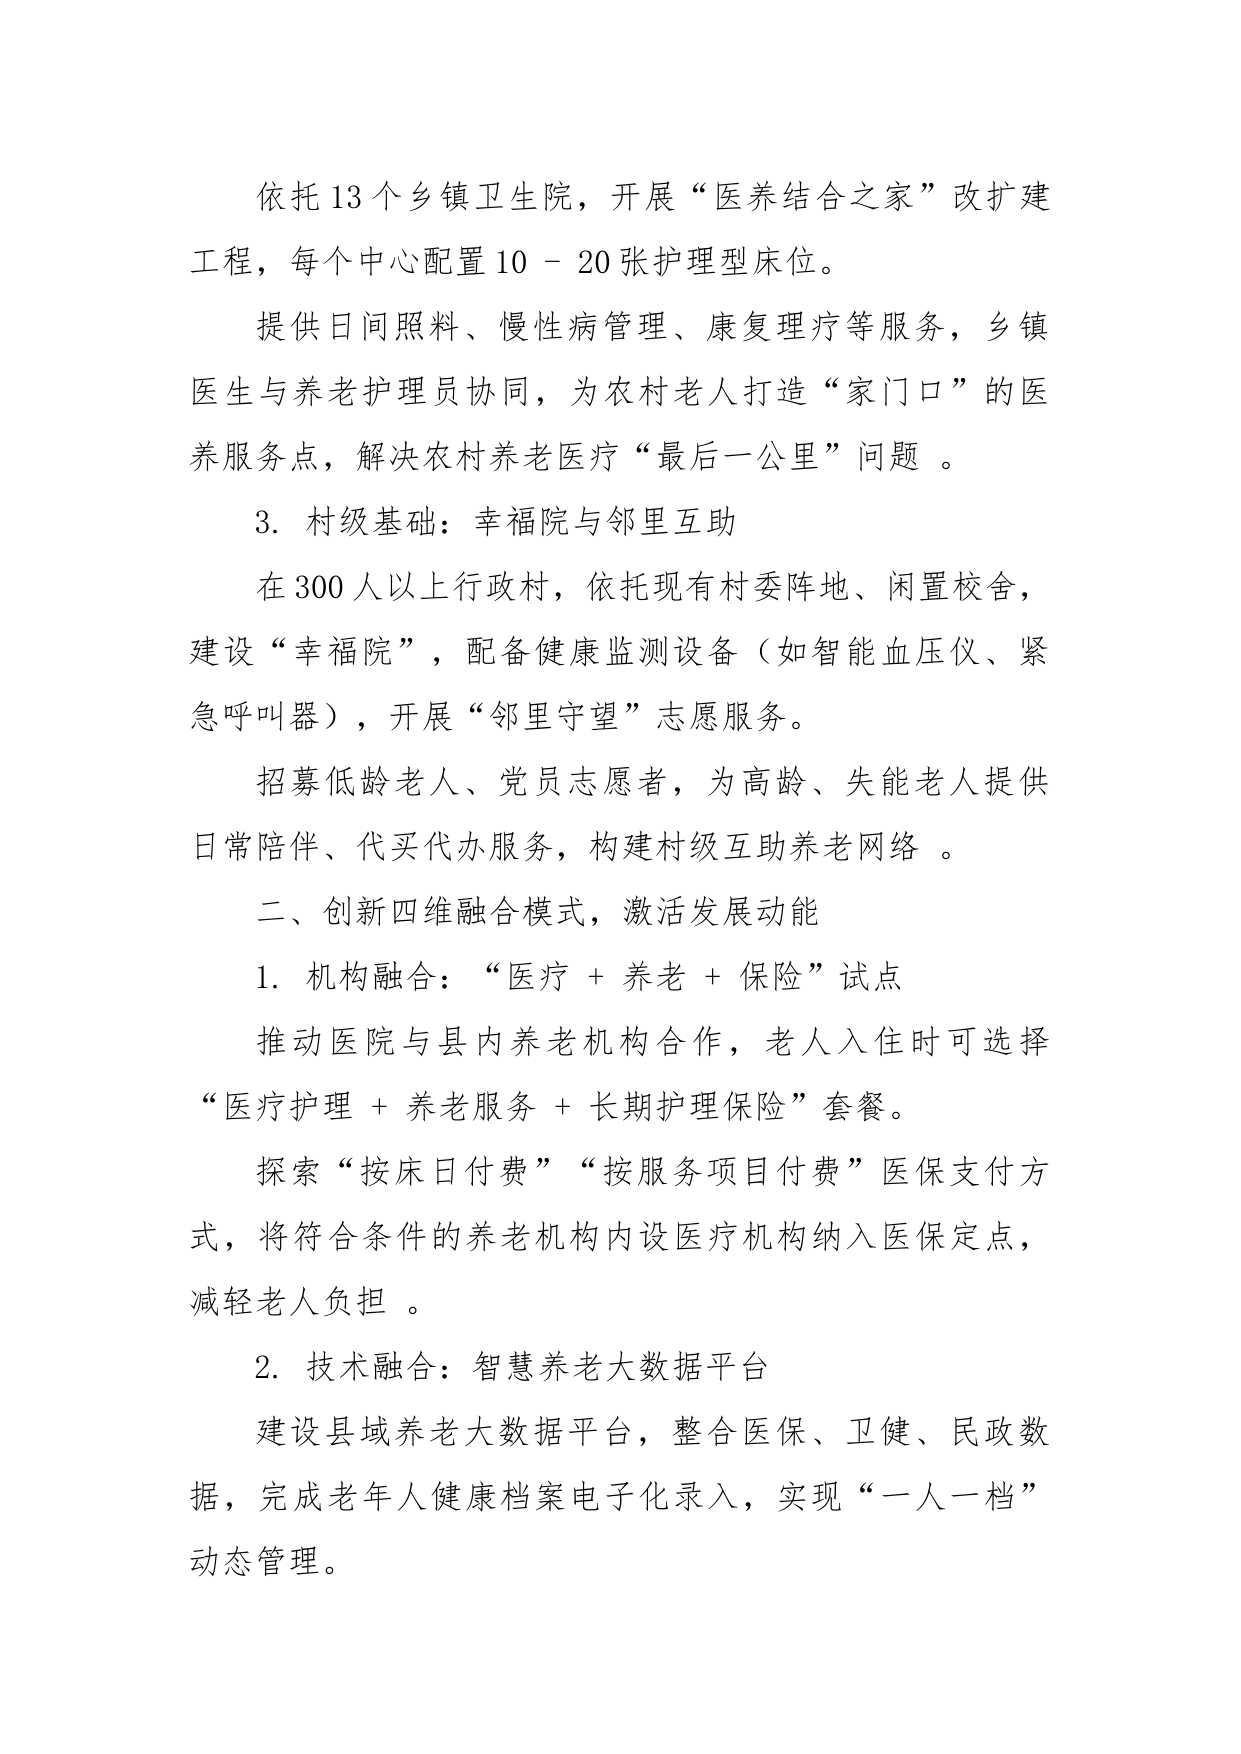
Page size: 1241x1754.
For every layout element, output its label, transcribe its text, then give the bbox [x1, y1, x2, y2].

text 建设县域养老大数据平台，整合医保、卫健、民政数据，完成老年人健康档案电子化录入，实现“一人一档”动态管理。 [187, 1397, 1053, 1592]
text 推动医院与县内养老机构合作，老人入住时可选择“医疗护理 + 养老服务 + 长期护理保险”套餐。 [187, 1007, 1053, 1137]
text 依托13个乡镇卫生院，开展“医养结合之家”改扩建工程，每个中心配置10 - 20张护理型床位。 [187, 162, 1053, 292]
text 二、创新四维融合模式，激活发展动能 [187, 877, 1053, 942]
text 2. 技术融合：智慧养老大数据平台 [187, 1332, 1053, 1397]
text 3. 村级基础：幸福院与邻里互助 [187, 487, 1053, 552]
text 提供日间照料、慢性病管理、康复理疗等服务，乡镇医生与养老护理员协同，为农村老人打造“家门口”的医养服务点，解决农村养老医疗“最后一公里”问题 。 [187, 292, 1053, 487]
text 1. 机构融合：“医疗 + 养老 + 保险”试点 [187, 942, 1053, 1007]
text 探索“按床日付费”“按服务项目付费”医保支付方式，将符合条件的养老机构内设医疗机构纳入医保定点，减轻老人负担 。 [187, 1137, 1053, 1332]
text 招募低龄老人、党员志愿者，为高龄、失能老人提供日常陪伴、代买代办服务，构建村级互助养老网络 。 [187, 747, 1053, 877]
text 在300人以上行政村，依托现有村委阵地、闲置校舍，建设“幸福院”，配备健康监测设备（如智能血压仪、紧急呼叫器），开展“邻里守望”志愿服务。 [187, 552, 1053, 747]
